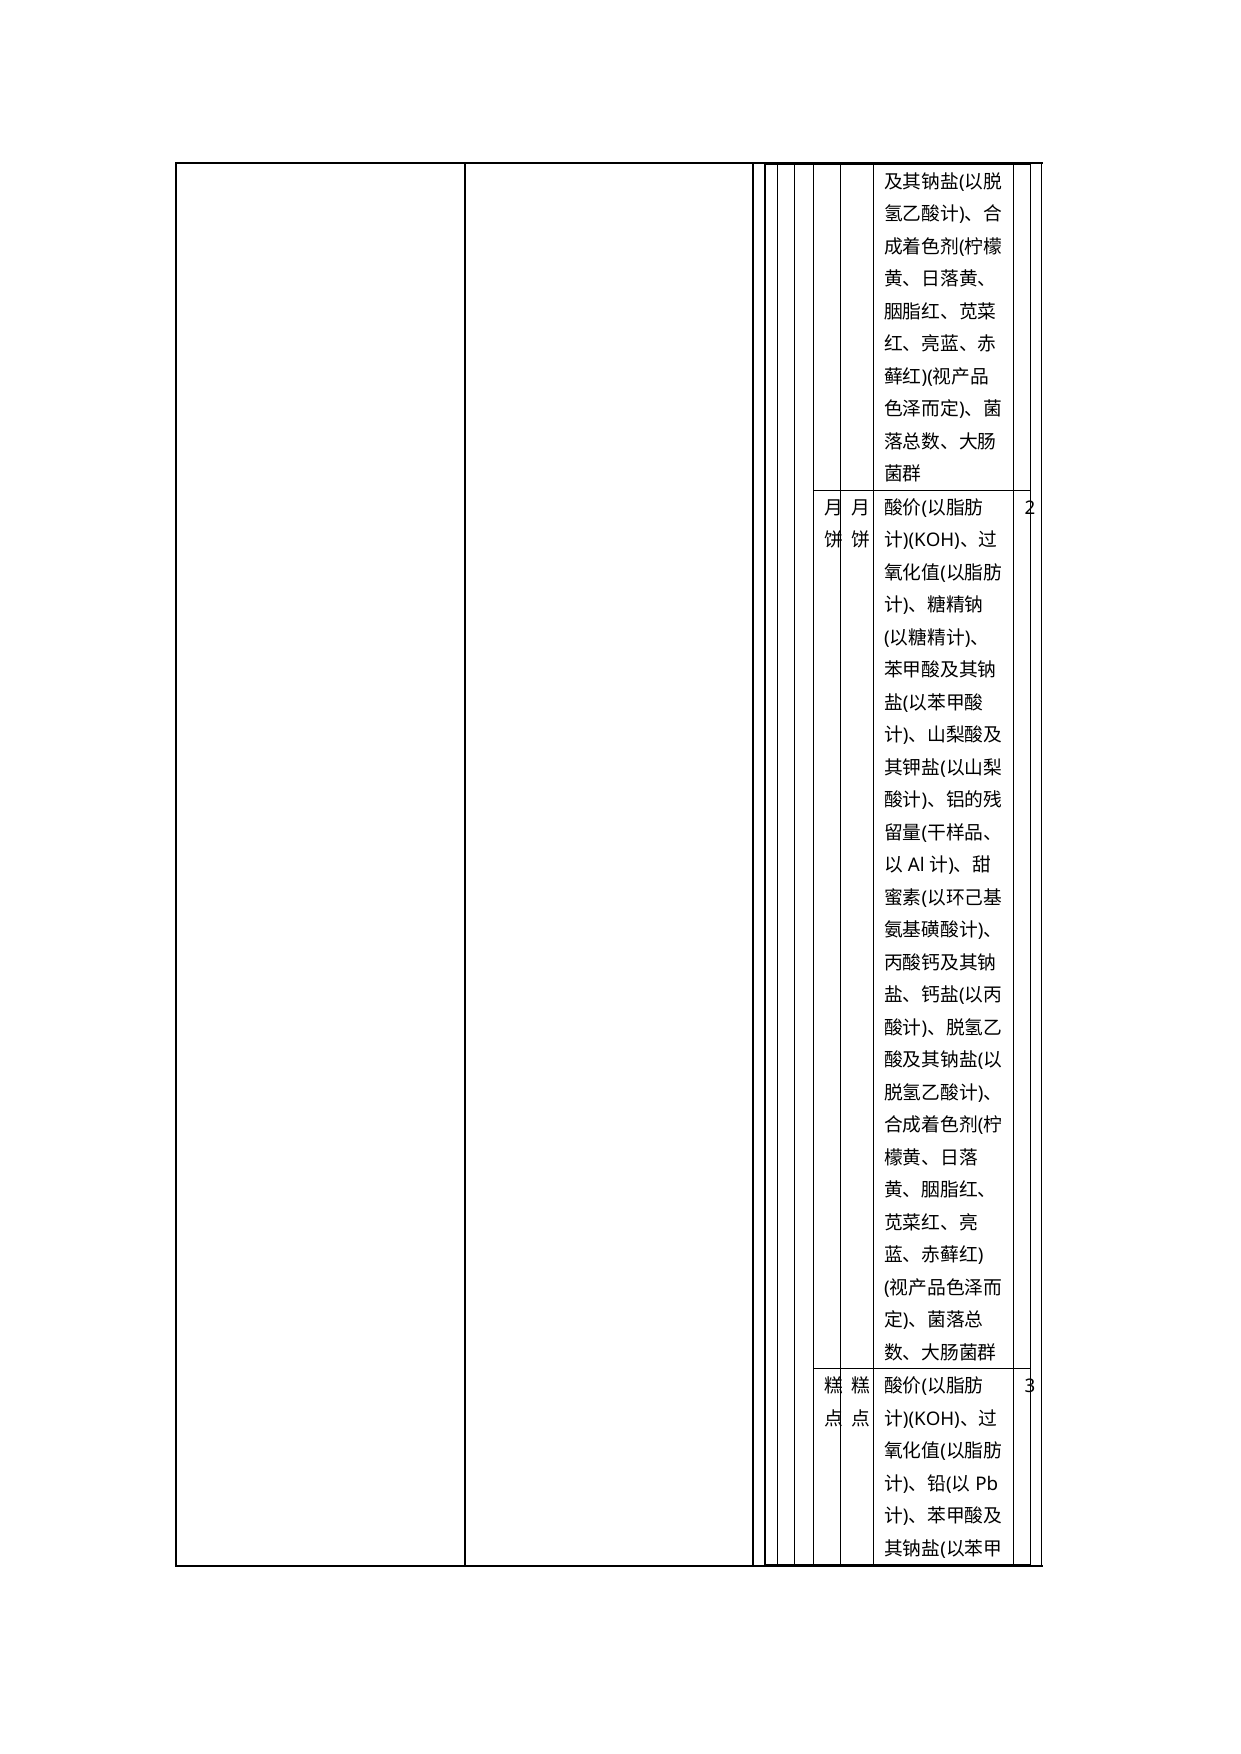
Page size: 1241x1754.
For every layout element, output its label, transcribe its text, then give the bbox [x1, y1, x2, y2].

table_cell [766, 165, 777, 1564]
table_cell 1 [177, 164, 464, 1565]
table_cell [466, 164, 752, 1565]
table_cell [1014, 165, 1030, 490]
table_cell [874, 491, 1013, 1368]
table_cell [814, 1369, 840, 1564]
table_cell [1031, 164, 1041, 1565]
table_cell [795, 165, 813, 1564]
table_cell [841, 165, 873, 490]
table_cell [841, 491, 873, 1368]
table_cell [778, 165, 794, 1564]
table_cell [1014, 491, 1030, 1368]
table_cell [1014, 1369, 1030, 1564]
table_cell [814, 491, 840, 1368]
table_cell [874, 165, 1013, 490]
table_cell [814, 165, 840, 490]
table_cell [754, 164, 764, 1565]
table_cell [841, 1369, 873, 1564]
table_cell [874, 1369, 1013, 1564]
